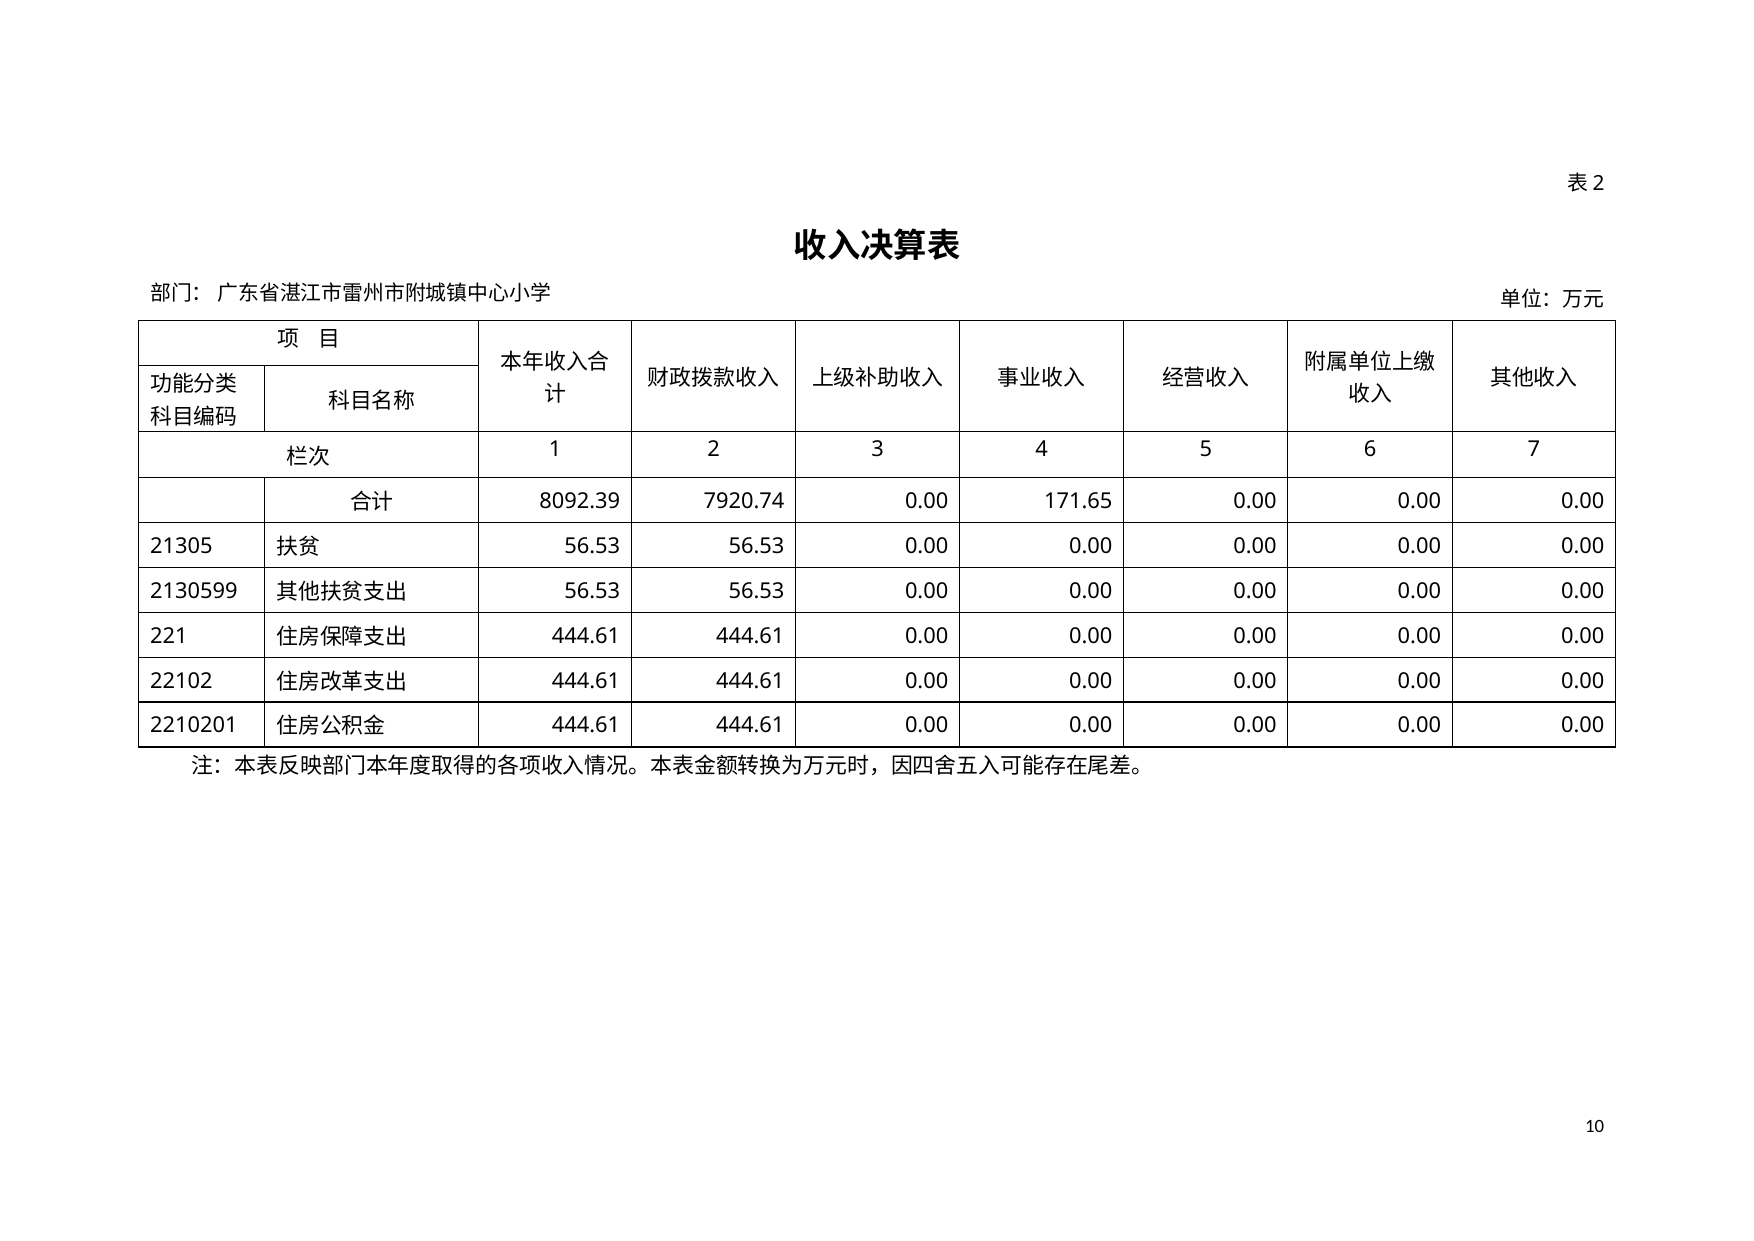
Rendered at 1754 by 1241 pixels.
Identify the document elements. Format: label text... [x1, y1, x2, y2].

table_cell 22102 [139, 658, 264, 701]
table_cell 2130599 [139, 568, 264, 612]
table_cell 4 [960, 432, 1123, 477]
table_cell 合计 [265, 478, 478, 522]
table_cell 0.00 [796, 658, 959, 701]
table_cell 事业收入 [960, 321, 1123, 431]
table_cell 0.00 [1288, 523, 1452, 567]
table_cell 56.53 [632, 568, 795, 612]
table_cell 0.00 [1124, 523, 1287, 567]
table_cell 444.61 [479, 658, 631, 701]
table_cell 0.00 [960, 613, 1123, 657]
table_cell 0.00 [960, 523, 1123, 567]
table_cell 部门： 广东省湛江市雷州市附城镇中心小学 [139, 275, 1452, 320]
table_cell 1 [479, 432, 631, 477]
table_cell 其他收入 [1453, 321, 1615, 431]
table_cell 0.00 [1453, 478, 1615, 522]
table_cell 0.00 [1288, 703, 1452, 746]
table_cell 收入决算表 [139, 210, 1615, 275]
table_cell 项 目 [139, 321, 478, 365]
table_cell [139, 478, 264, 522]
table_cell 上级补助收入 [796, 321, 959, 431]
table_cell 2 [632, 432, 795, 477]
table_cell 444.61 [632, 703, 795, 746]
table_header 表2 [139, 165, 1615, 210]
text 注：本表反映部门本年度取得的各项收入情况。本表金额转换为万元时，因四舍五入可能存在尾差。 [150, 748, 1604, 780]
table_cell 221 [139, 613, 264, 657]
table_cell 经营收入 [1124, 321, 1287, 431]
table_cell 0.00 [1453, 568, 1615, 612]
table_cell 0.00 [796, 478, 959, 522]
table_cell 0.00 [1288, 478, 1452, 522]
table_cell 0.00 [960, 568, 1123, 612]
table_cell 0.00 [1124, 568, 1287, 612]
table_cell 171.65 [960, 478, 1123, 522]
table_cell 5 [1124, 432, 1287, 477]
table_cell 0.00 [1453, 703, 1615, 746]
table_cell 444.61 [479, 613, 631, 657]
table_cell 21305 [139, 523, 264, 567]
table_cell 住房公积金 [265, 703, 478, 746]
table_cell 0.00 [1453, 613, 1615, 657]
table_cell 2210201 [139, 703, 264, 746]
table_cell 0.00 [796, 613, 959, 657]
table_cell 0.00 [1124, 658, 1287, 701]
table_cell 单位：万元 [1452, 275, 1615, 320]
table_cell 444.61 [632, 613, 795, 657]
table_cell 0.00 [1288, 658, 1452, 701]
table_cell 0.00 [1288, 613, 1452, 657]
table_cell 本年收入合计 [479, 321, 631, 431]
table_cell 56.53 [479, 568, 631, 612]
table_cell 8092.39 [479, 478, 631, 522]
table_cell 0.00 [1124, 613, 1287, 657]
table_cell 0.00 [1124, 478, 1287, 522]
table_cell 444.61 [479, 703, 631, 746]
table_cell 其他扶贫支出 [265, 568, 478, 612]
table_cell 科目名称 [265, 366, 478, 431]
table_cell 444.61 [632, 658, 795, 701]
table_cell 附属单位上缴收入 [1288, 321, 1452, 431]
table_cell 56.53 [479, 523, 631, 567]
table_cell 3 [796, 432, 959, 477]
table_cell 0.00 [1453, 523, 1615, 567]
table_cell 7920.74 [632, 478, 795, 522]
table_cell 0.00 [796, 703, 959, 746]
table_cell 住房保障支出 [265, 613, 478, 657]
table_cell 住房改革支出 [265, 658, 478, 701]
table_cell 6 [1288, 432, 1452, 477]
table_cell 0.00 [960, 703, 1123, 746]
table_cell 扶贫 [265, 523, 478, 567]
table_cell 0.00 [1288, 568, 1452, 612]
table_cell 财政拨款收入 [632, 321, 795, 431]
table_cell 功能分类 科目编码 [139, 366, 264, 431]
table_cell 0.00 [796, 523, 959, 567]
table_cell 0.00 [1453, 658, 1615, 701]
table_cell 0.00 [796, 568, 959, 612]
table_cell 0.00 [1124, 703, 1287, 746]
table_cell 7 [1453, 432, 1615, 477]
table_cell 0.00 [960, 658, 1123, 701]
table_cell 56.53 [632, 523, 795, 567]
table_cell 栏次 [139, 432, 478, 477]
